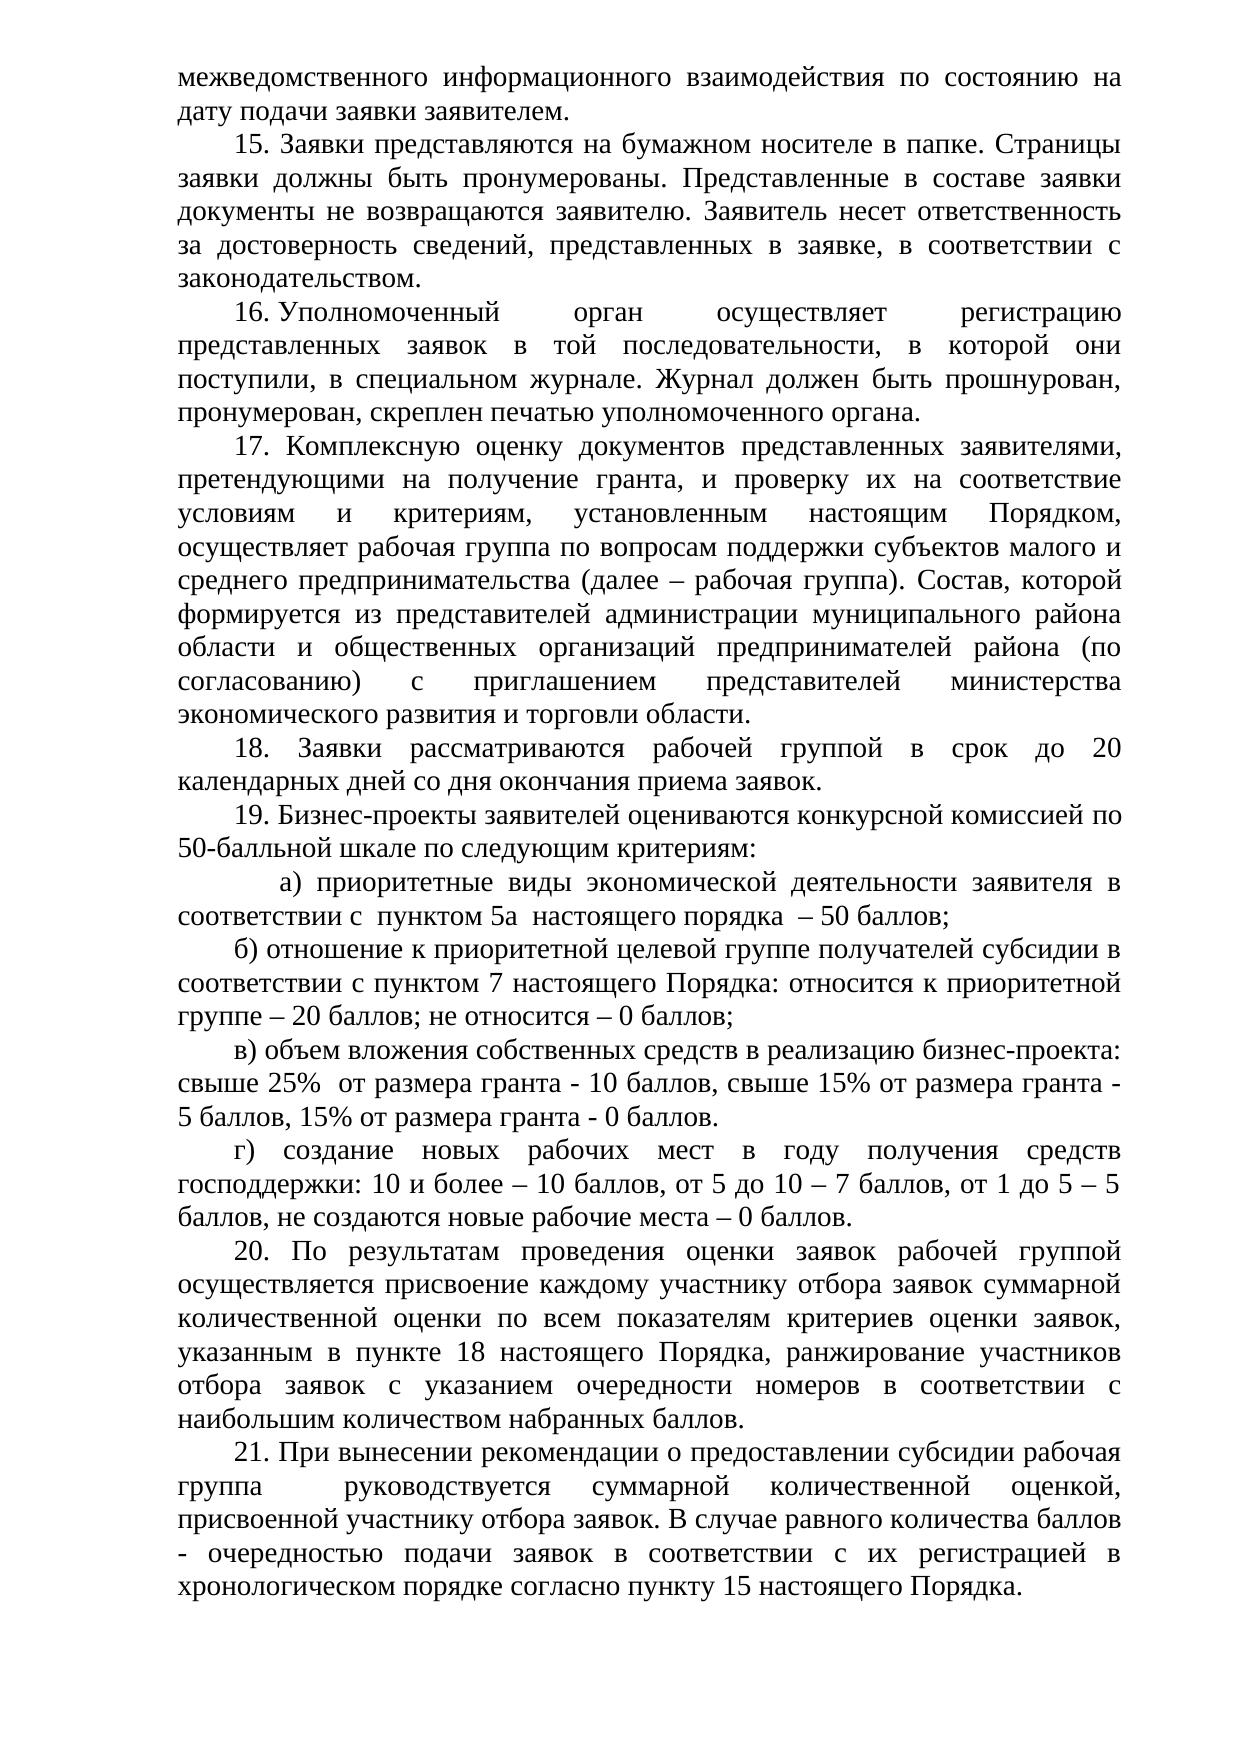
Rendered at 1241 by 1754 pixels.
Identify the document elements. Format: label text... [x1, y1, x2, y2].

text в) объем вложения собственных средств в реализацию бизнес-проекта: свыше 25% от размера гранта - 10 баллов, свыше 15% от размера гранта - 5 баллов, 15% от размера гранта - 0 баллов. [177, 1032, 1122, 1132]
text 18. Заявки рассматриваются рабочей группой в срок до 20 календарных дней со дня окончания приема заявок. [177, 730, 1122, 797]
text а) приоритетные виды экономической деятельности заявителя в соответствии с пунктом 5а настоящего порядка – 50 баллов; [177, 864, 1122, 931]
text 17. Комплексную оценку документов представленных заявителями, претендующими на получение гранта, и проверку их на соответствие условиям и критериям, установленным настоящим Порядком, осуществляет рабочая группа по вопросам поддержки субъектов малого и среднего предпринимательства (далее – рабочая группа). Состав, которой формируется из представителей администрации муниципального района области и общественных организаций предпринимателей района (по согласованию) с приглашением представителей министерства экономического развития и торговли области. [177, 428, 1122, 730]
text 15. Заявки представляются на бумажном носителе в папке. Страницы заявки должны быть пронумерованы. Представленные в составе заявки документы не возвращаются заявителю. Заявитель несет ответственность за достоверность сведений, представленных в заявке, в соответствии с законодательством. [177, 126, 1122, 294]
text б) отношение к приоритетной целевой группе получателей субсидии в соответствии с пунктом 7 настоящего Порядка: относится к приоритетной группе – 20 баллов; не относится – 0 баллов; [177, 931, 1122, 1032]
text 21. При вынесении рекомендации о предоставлении субсидии рабочая группа руководствуется суммарной количественной оценкой, присвоенной участнику отбора заявок. В случае равного количества баллов - очередностью подачи заявок в соответствии с их регистрацией в хронологическом порядке согласно пункту 15 настоящего Порядка. [177, 1434, 1122, 1602]
text г) создание новых рабочих мест в году получения средств господдержки: 10 и более – 10 баллов, от 5 до 10 – 7 баллов, от 1 до 5 – 5 баллов, не создаются новые рабочие места – 0 баллов. [177, 1132, 1122, 1233]
text 16. Уполномоченный орган осуществляет регистрацию представленных заявок в той последовательности, в которой они поступили, в специальном журнале. Журнал должен быть прошнурован, пронумерован, скреплен печатью уполномоченного органа. [177, 294, 1122, 428]
text 20. По результатам проведения оценки заявок рабочей группой осуществляется присвоение каждому участнику отбора заявок суммарной количественной оценки по всем показателям критериев оценки заявок, указанным в пункте 18 настоящего Порядка, ранжирование участников отбора заявок с указанием очередности номеров в соответствии с наибольшим количеством набранных баллов. [177, 1233, 1122, 1434]
text 19. Бизнес-проекты заявителей оцениваются конкурсной комиссией по 50-балльной шкале по следующим критериям: [177, 797, 1122, 864]
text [177, 59, 1122, 126]
